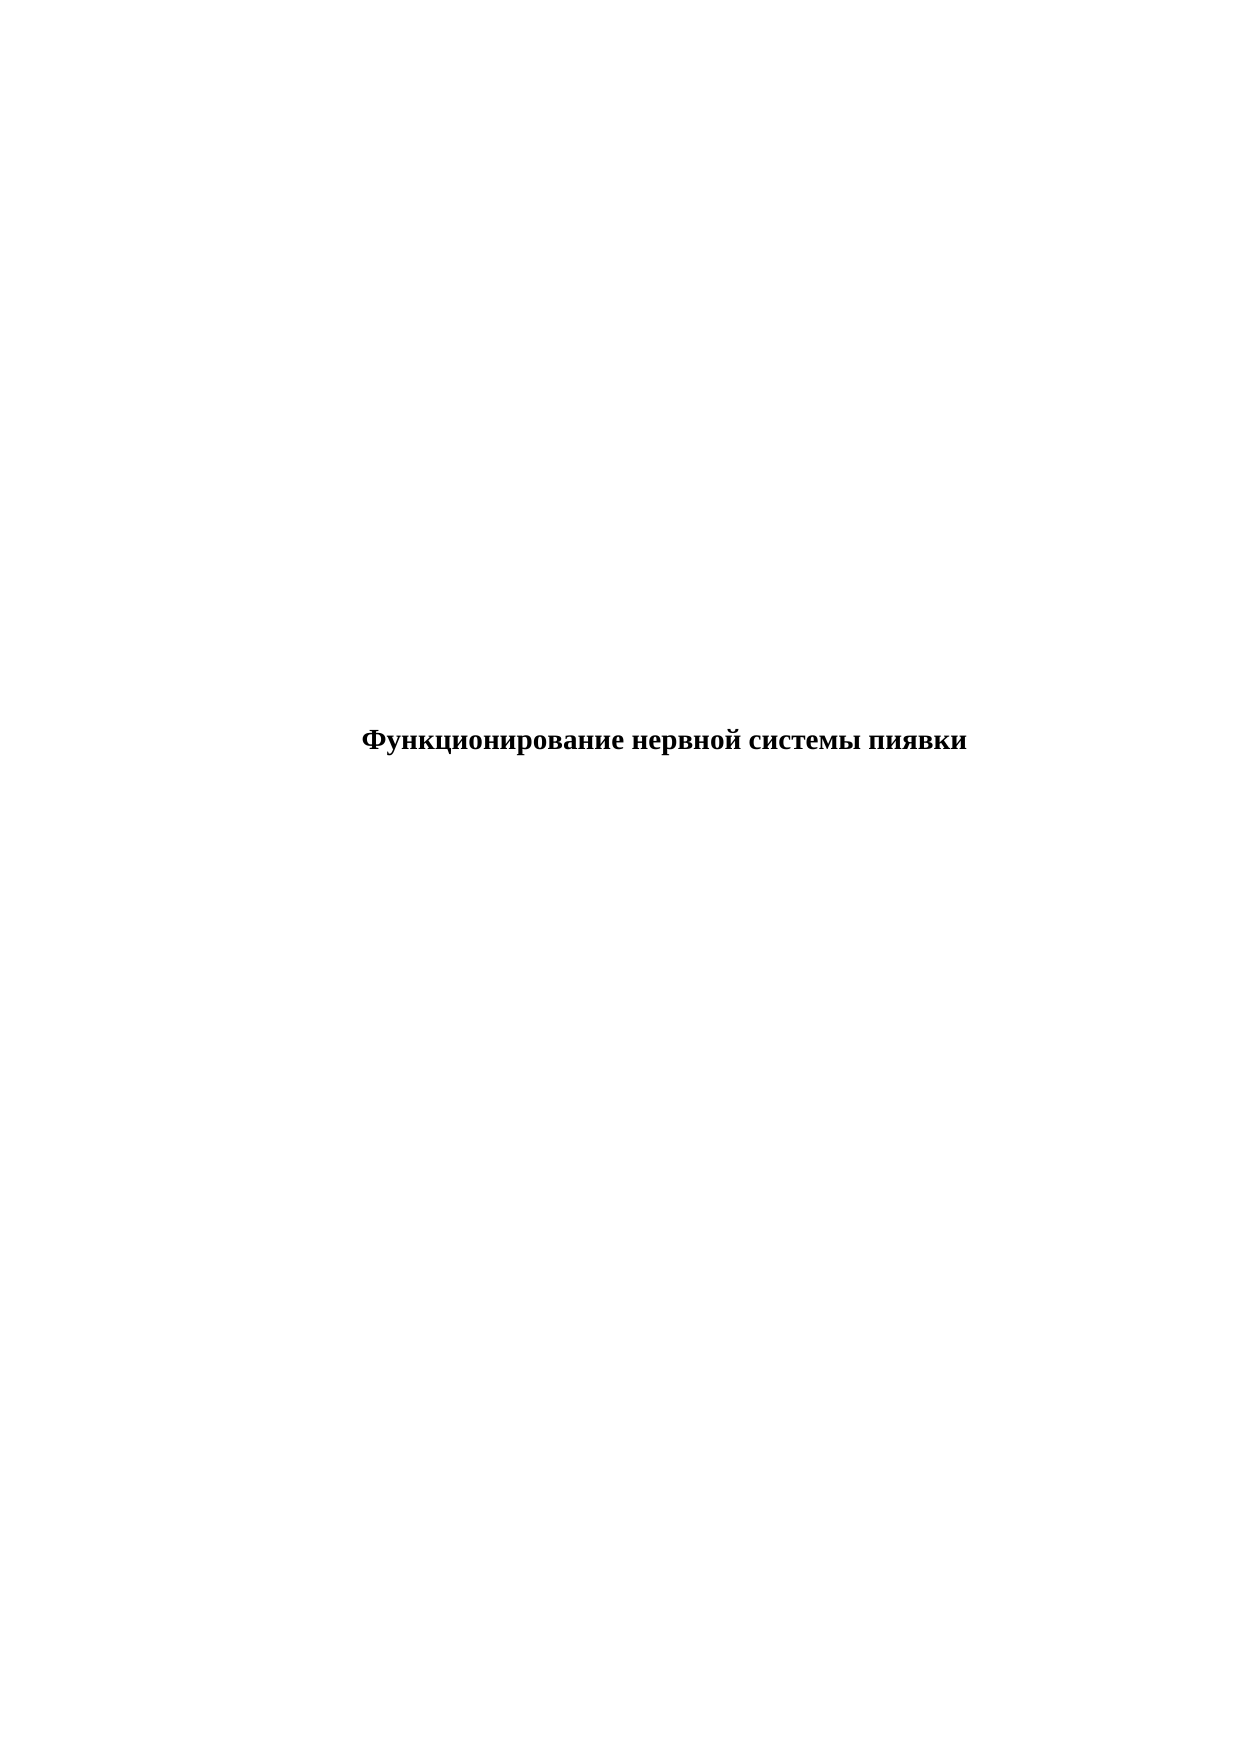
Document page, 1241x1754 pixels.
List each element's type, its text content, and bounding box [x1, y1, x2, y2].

text Функционирование нервной системы пиявки [177, 722, 1152, 755]
